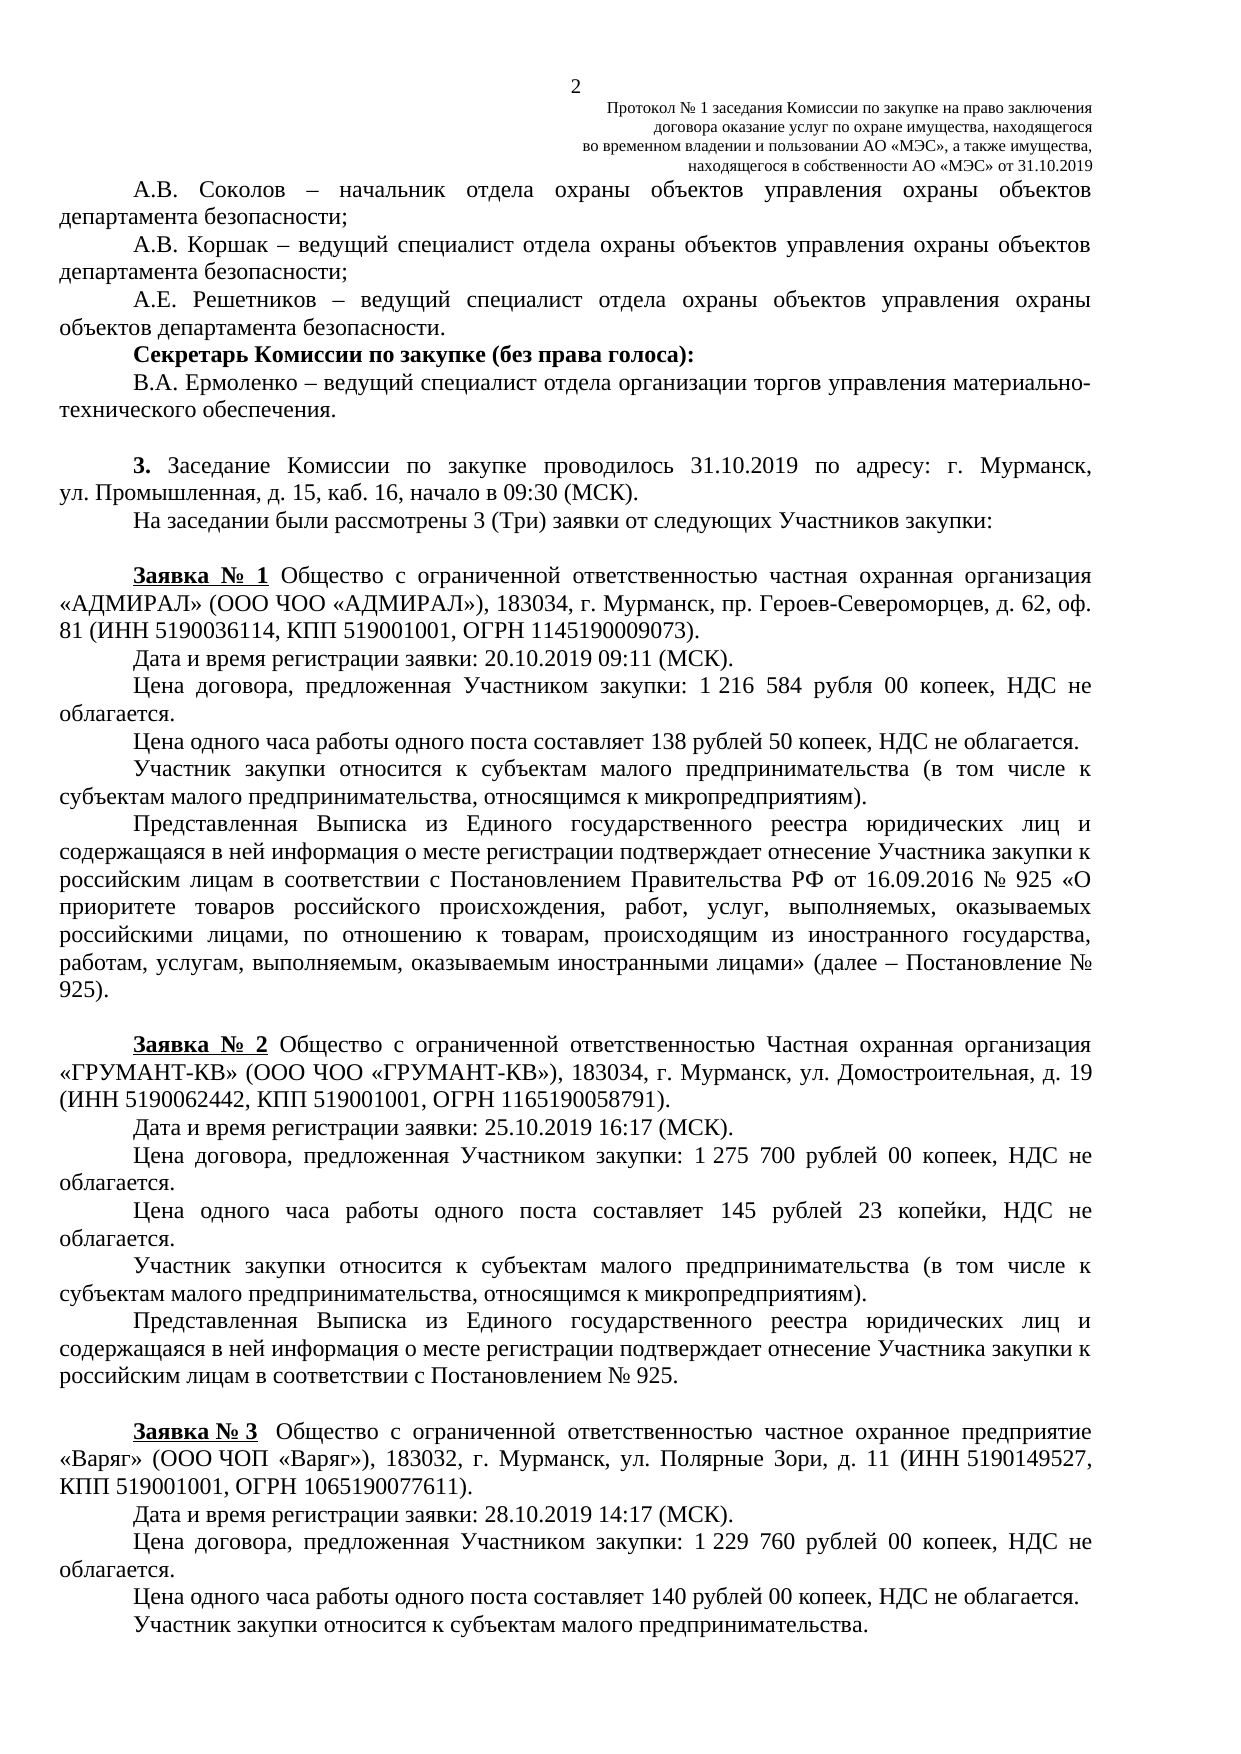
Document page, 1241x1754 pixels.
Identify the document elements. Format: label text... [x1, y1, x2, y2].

text Цена одного часа работы одного поста составляет 140 рублей 00 копеек, НДС не облагается. [59, 1582, 1092, 1610]
text Заявка № 3 Общество с ограниченной ответственностью частное охранное предприятие «Варяг» (ООО ЧОП «Варяг»), 183032, г. Мурманск, ул. Полярные Зори, д. 11 (ИНН 5190149527, КПП 519001001, ОГРН 1065190077611). [59, 1417, 1092, 1499]
text Дата и время регистрации заявки: 20.10.2019 09:11 (МСК). [59, 644, 1092, 671]
text Дата и время регистрации заявки: 25.10.2019 16:17 (МСК). [59, 1113, 1092, 1141]
text Участник закупки относится к субъектам малого предпринимательства (в том числе к субъектам малого предпринимательства, относящимся к микропредприятиям). [59, 754, 1092, 809]
text Секретарь Комиссии по закупке (без права голоса): [59, 340, 1092, 368]
text Цена договора, предложенная Участником закупки: 1 275 700 рублей 00 копеек, НДС не облагается. [59, 1141, 1092, 1196]
text Цена договора, предложенная Участником закупки: 1 216 584 рубля 00 копеек, НДС не облагается. [59, 671, 1092, 727]
text А.В. Коршак – ведущий специалист отдела охраны объектов управления охраны объектов департамента безопасности; [59, 230, 1092, 285]
text Цена одного часа работы одного поста составляет 138 рублей 50 копеек, НДС не облагается. [59, 727, 1092, 754]
text Представленная Выписка из Единого государственного реестра юридических лиц и содержащаяся в ней информация о месте регистрации подтверждает отнесение Участника закупки к российским лицам в соответствии с Постановлением Правительства РФ от 16.09.2016 № 925 «О приоритете товаров российского происхождения, работ, услуг, выполняемых, оказываемых российскими лицами, по отношению к товарам, происходящим из иностранного государства, работам, услугам, выполняемым, оказываемым иностранными лицами» (далее – Постановление № 925). [59, 809, 1092, 1003]
text А.В. Соколов – начальник отдела охраны объектов управления охраны объектов департамента безопасности; [59, 174, 1092, 230]
text На заседании были рассмотрены 3 (Три) заявки от следующих Участников закупки: [59, 506, 1092, 533]
text А.Е. Решетников – ведущий специалист отдела охраны объектов управления охраны объектов департамента безопасности. [59, 285, 1092, 340]
text Цена договора, предложенная Участником закупки: 1 229 760 рублей 00 копеек, НДС не облагается. [59, 1527, 1092, 1582]
subtitle Заявка № 2 Общество с ограниченной ответственностью Частная охранная организация «ГРУМАНТ-КВ» (ООО ЧОО «ГРУМАНТ-КВ»), 183034, г. Мурманск, ул. Домостроительная, д. 19 (ИНН 5190062442, КПП 519001001, ОГРН 1165190058791). [59, 1030, 1092, 1113]
subtitle 3. Заседание Комиссии по закупке проводилось 31.10.2019 по адресу: г. Мурманск, ул. Промышленная, д. 15, каб. 16, начало в 09:30 (МСК). [59, 451, 1092, 506]
text Участник закупки относится к субъектам малого предпринимательства. [59, 1610, 1092, 1638]
text Цена одного часа работы одного поста составляет 145 рублей 23 копейки, НДС не облагается. [59, 1196, 1092, 1251]
text Участник закупки относится к субъектам малого предпринимательства (в том числе к субъектам малого предпринимательства, относящимся к микропредприятиям). [59, 1251, 1092, 1306]
text Заявка № 1 Общество с ограниченной ответственностью частная охранная организация «АДМИРАЛ» (ООО ЧОО «АДМИРАЛ»), 183034, г. Мурманск, пр. Героев-Североморцев, д. 62, оф. 81 (ИНН 5190036114, КПП 519001001, ОГРН 1145190009073). [59, 561, 1092, 644]
text В.А. Ермоленко – ведущий специалист отдела организации торгов управления материально-технического обеспечения. [59, 368, 1092, 423]
text Дата и время регистрации заявки: 28.10.2019 14:17 (МСК). [59, 1499, 1092, 1527]
